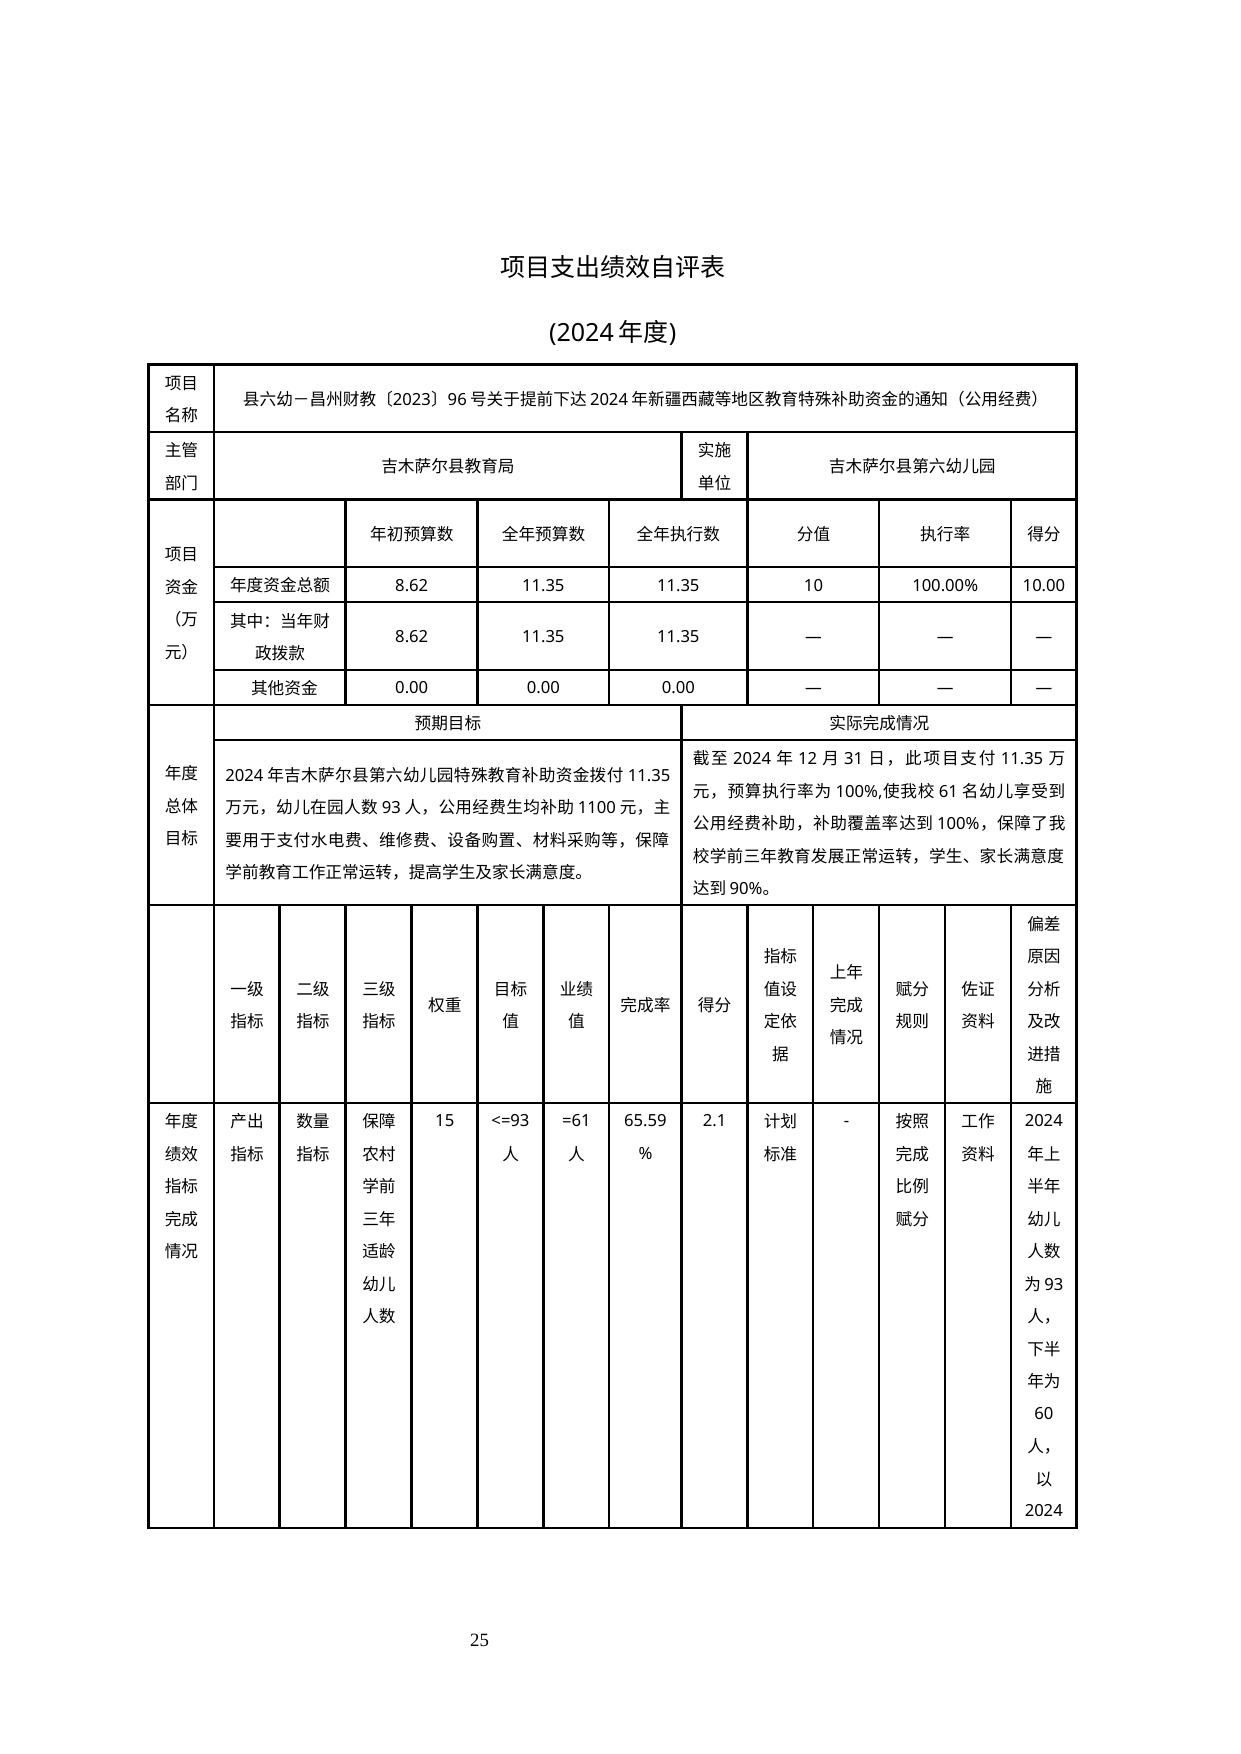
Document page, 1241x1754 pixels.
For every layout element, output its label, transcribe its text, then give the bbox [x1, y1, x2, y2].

table_cell 指标值设定依据 [749, 906, 812, 1101]
table_cell 年度总体目标 [150, 706, 213, 904]
table_cell — [1012, 603, 1075, 668]
table_cell 其中：当年财政拨款 [215, 603, 344, 668]
table_cell 2.1 [683, 1104, 746, 1526]
table_cell 二级指标 [281, 906, 344, 1101]
table_cell 得分 [1012, 501, 1075, 566]
table_cell 产出指标 [215, 1104, 278, 1526]
table_cell 10.00 [1012, 568, 1075, 601]
table_cell — [880, 603, 1010, 668]
table_cell — [749, 671, 878, 703]
table_cell 其他资金 [215, 671, 344, 703]
table_header 项目支出绩效自评表 [148, 233, 1077, 298]
table_cell 2024年吉木萨尔县第六幼儿园特殊教育补助资金拨付11.35万元，幼儿在园人数93人，公用经费生均补助1100元，主要用于支付水电费、维修费、设备购置、材料采购等，保障学前教育工作正常运转，提高学生及家长满意度。 [215, 741, 680, 904]
table_cell 实际完成情况 [683, 706, 1075, 739]
table_cell 得分 [683, 906, 746, 1101]
table_cell 吉木萨尔县教育局 [215, 433, 680, 498]
table_cell 完成率 [610, 906, 680, 1101]
table_cell 15 [413, 1104, 476, 1526]
table_cell 执行率 [880, 501, 1010, 566]
table_cell 0.00 [479, 671, 608, 703]
table_cell 11.35 [610, 568, 746, 601]
table_cell 上年完成情况 [814, 906, 878, 1101]
table_cell 10 [749, 568, 878, 601]
table_cell 保障农村学前三年适龄幼儿人数 [347, 1104, 410, 1526]
table_cell 预期目标 [215, 706, 680, 739]
table_cell 数量指标 [281, 1104, 344, 1526]
table_cell [215, 501, 344, 566]
table_cell 佐证资料 [946, 906, 1010, 1101]
table_cell =61人 [545, 1104, 608, 1526]
table_cell 0.00 [347, 671, 476, 703]
table_cell 一级指标 [215, 906, 278, 1101]
table_cell 项目资金（万元） [150, 501, 213, 703]
table_cell 8.62 [347, 568, 476, 601]
table_cell — [1012, 671, 1075, 703]
table_cell 分值 [749, 501, 878, 566]
table_cell 年初预算数 [347, 501, 476, 566]
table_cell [1012, 1104, 1075, 1526]
table_cell 业绩值 [545, 906, 608, 1101]
table_cell 8.62 [347, 603, 476, 668]
table_cell (2024年度) [148, 298, 1077, 363]
table_cell 65.59% [610, 1104, 680, 1526]
table_cell <=93人 [479, 1104, 542, 1526]
table_cell — [880, 671, 1010, 703]
table_cell 吉木萨尔县第六幼儿园 [749, 433, 1075, 498]
table_cell [150, 906, 213, 1101]
table_cell 全年执行数 [610, 501, 746, 566]
table_cell - [814, 1104, 878, 1526]
table_cell 主管部门 [150, 433, 213, 498]
table_cell — [749, 603, 878, 668]
table_cell 全年预算数 [479, 501, 608, 566]
table_cell 截至2024年12月31日，此项目支付11.35万元，预算执行率为100%,使我校61名幼儿享受到公用经费补助，补助覆盖率达到100%，保障了我校学前三年教育发展正常运转，学生、家长满意度达到90%。 [683, 741, 1075, 904]
table_cell 11.35 [479, 568, 608, 601]
table_cell 赋分规则 [880, 906, 944, 1101]
table_cell 按照完成比例赋分 [880, 1104, 944, 1526]
table_cell 三级指标 [347, 906, 410, 1101]
table_cell 实施单位 [683, 433, 746, 498]
table_cell 目标值 [479, 906, 542, 1101]
table_cell 11.35 [610, 603, 746, 668]
table_cell 0.00 [610, 671, 746, 703]
table_cell 11.35 [479, 603, 608, 668]
table_cell 县六幼－昌州财教〔2023〕96号关于提前下达2024年新疆西藏等地区教育特殊补助资金的通知（公用经费） [215, 366, 1075, 431]
table_cell 年度绩效指标完成情况 [150, 1104, 213, 1526]
table_cell 工作资料 [946, 1104, 1010, 1526]
table_cell 偏差原因分析及改进措施 [1012, 906, 1075, 1101]
table_cell 权重 [413, 906, 476, 1101]
table_cell 计划标准 [749, 1104, 812, 1526]
table_cell 年度资金总额 [215, 568, 344, 601]
table_cell 项目名称 [150, 366, 213, 431]
table_cell 100.00% [880, 568, 1010, 601]
